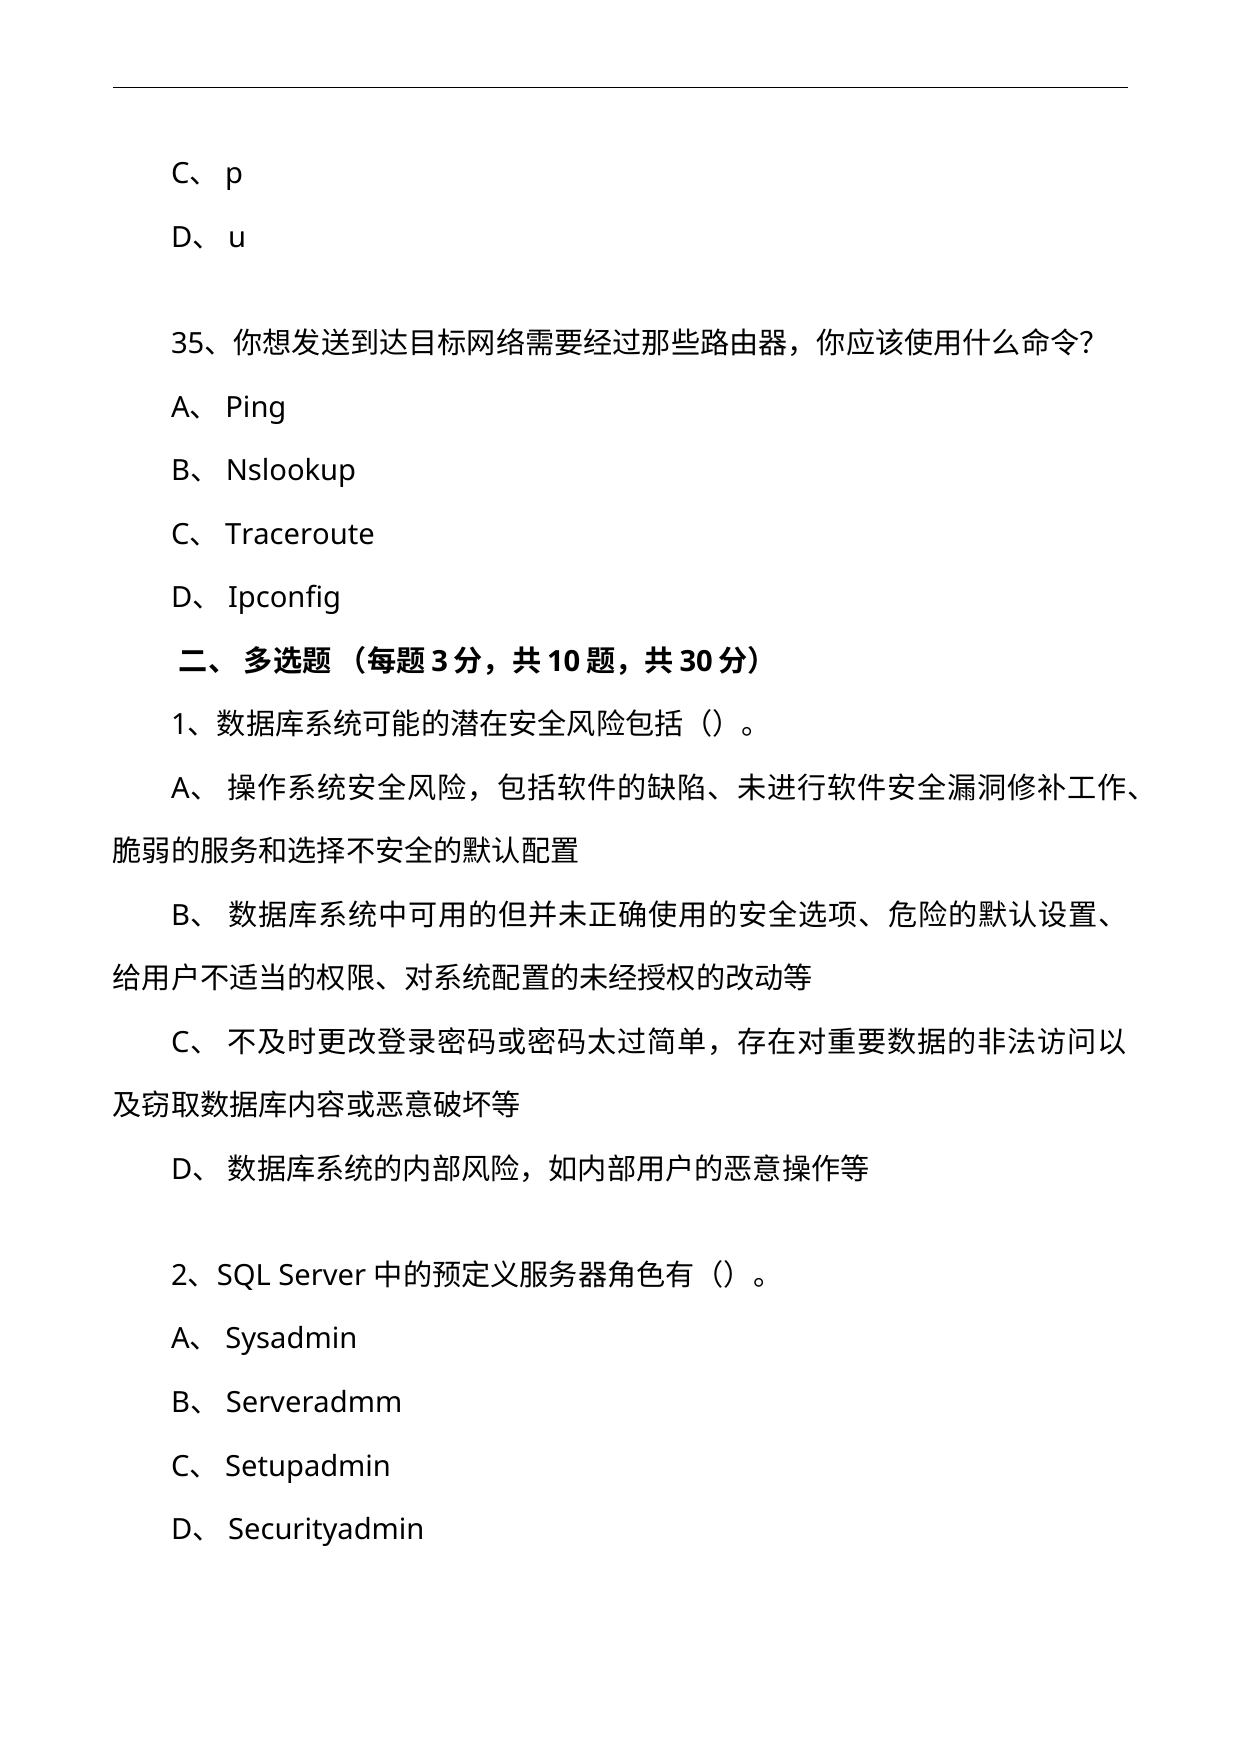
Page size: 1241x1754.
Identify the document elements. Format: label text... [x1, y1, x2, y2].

text 1、数据库系统可能的潜在安全风险包括（）。 [112, 701, 1128, 743]
text B、 Nslookup [112, 447, 1128, 489]
text C、 p [112, 150, 1128, 192]
text 2、SQL Server 中的预定义服务器角色有（）。 [112, 1252, 1128, 1294]
text C、 Traceroute [112, 510, 1128, 553]
text B、 Serveradmm [112, 1379, 1128, 1421]
text D、 Ipconfig [112, 574, 1128, 616]
text 二、 多选题 （每题3分，共10题，共30分） [112, 637, 1128, 680]
text A、 操作系统安全风险，包括软件的缺陷、未进行软件安全漏洞修补工作、脆弱的服务和选择不安全的默认配置 [112, 764, 1128, 870]
text 35、你想发送到达目标网络需要经过那些路由器，你应该使用什么命令？ [112, 320, 1128, 362]
text C、 不及时更改登录密码或密码太过简单，存在对重要数据的非法访问以及窃取数据库内容或恶意破坏等 [112, 1018, 1128, 1124]
text D、 u [112, 213, 1128, 256]
text A、 Sysadmin [112, 1315, 1128, 1357]
text B、 数据库系统中可用的但并未正确使用的安全选项、危险的默认设置、给用户不适当的权限、对系统配置的未经授权的改动等 [112, 891, 1128, 997]
text A、 Ping [112, 383, 1128, 426]
text D、 数据库系统的内部风险，如内部用户的恶意操作等 [112, 1145, 1128, 1188]
text C、 Setupadmin [112, 1442, 1128, 1484]
text D、 Securityadmin [112, 1506, 1128, 1548]
